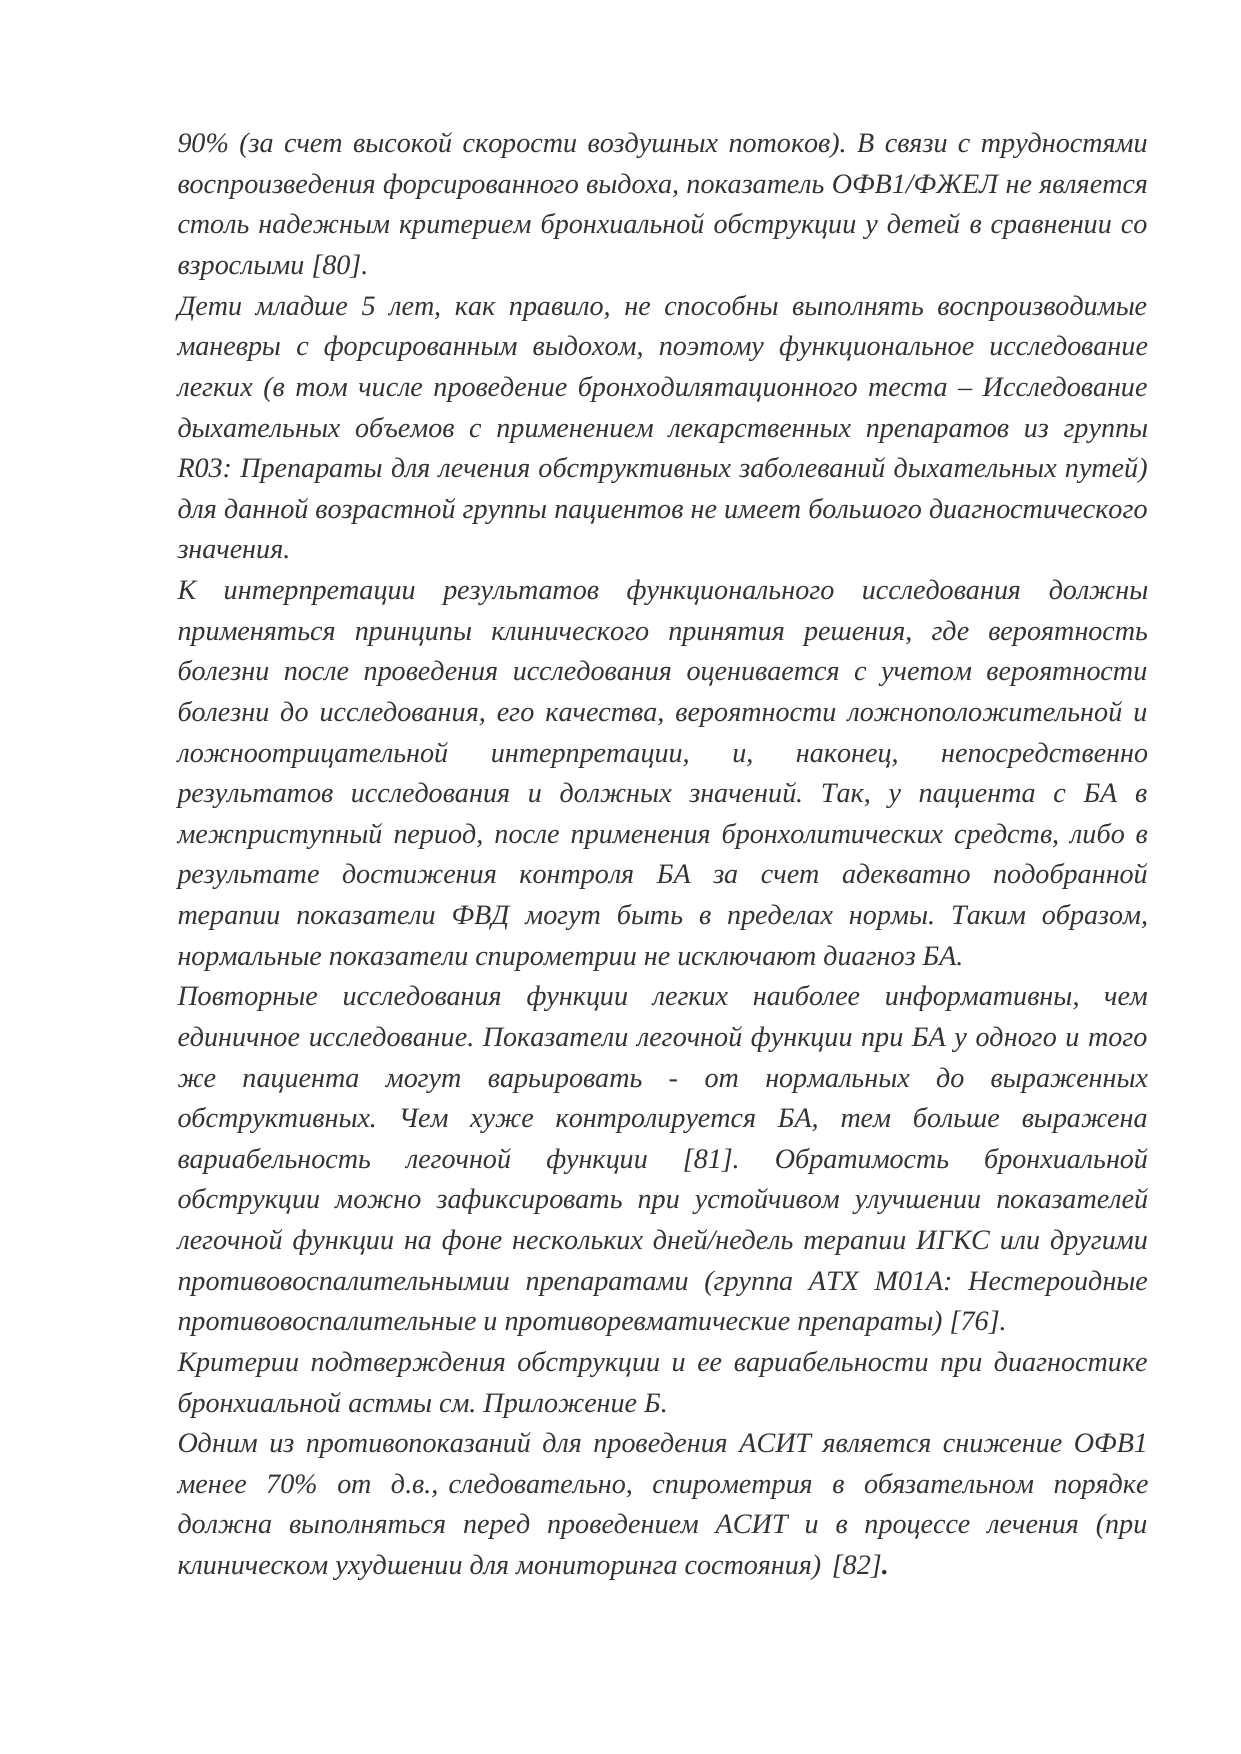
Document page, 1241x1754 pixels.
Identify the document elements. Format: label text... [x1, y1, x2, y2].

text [177, 118, 1152, 281]
text Критерии подтверждения обструкции и ее вариабельности при диагностике бронхиальной астмы см. Приложение Б. [177, 1337, 1152, 1418]
text Одним из противопоказаний для проведения АСИТ является снижение ОФВ1 менее 70% от д.в., следовательно, спирометрия в обязательном порядке должна выполняться перед проведением АСИТ и в процессе лечения (при клиническом ухудшении для мониторинга состояния) [82]. [177, 1418, 1152, 1581]
text Дети младше 5 лет, как правило, не способны выполнять воспроизводимые маневры с форсированным выдохом, поэтому функциональное исследование легких (в том числе проведение бронходилятационного теста – Исследование дыхательных объемов с применением лекарственных препаратов из группы R03: Препараты для лечения обструктивных заболеваний дыхательных путей) для данной возрастной группы пациентов не имеет большого диагностического значения. [177, 281, 1152, 565]
text К интерпретации результатов функционального исследования должны применяться принципы клинического принятия решения, где вероятность болезни после проведения исследования оценивается с учетом вероятности болезни до исследования, его качества, вероятности ложноположительной и ложноотрицательной интерпретации, и, наконец, непосредственно результатов исследования и должных значений. Так, у пациента с БА в межприступный период, после применения бронхолитических средств, либо в результате достижения контроля БА за счет адекватно подобранной терапии показатели ФВД могут быть в пределах нормы. Таким образом, нормальные показатели спирометрии не исключают диагноз БА. [177, 565, 1152, 971]
text Повторные исследования функции легких наиболее информативны, чем единичное исследование. Показатели легочной функции при БА у одного и того же пациента могут варьировать - от нормальных до выраженных обструктивных. Чем хуже контролируется БА, тем больше выражена вариабельность легочной функции [81]. Обратимость бронхиальной обструкции можно зафиксировать при устойчивом улучшении показателей легочной функции на фоне нескольких дней/недель терапии ИГКС или другими противовоспалительнымии препаратами (группа АТХ M01A: Нестероидные противовоспалительные и противоревматические препараты) [76]. [177, 971, 1152, 1337]
